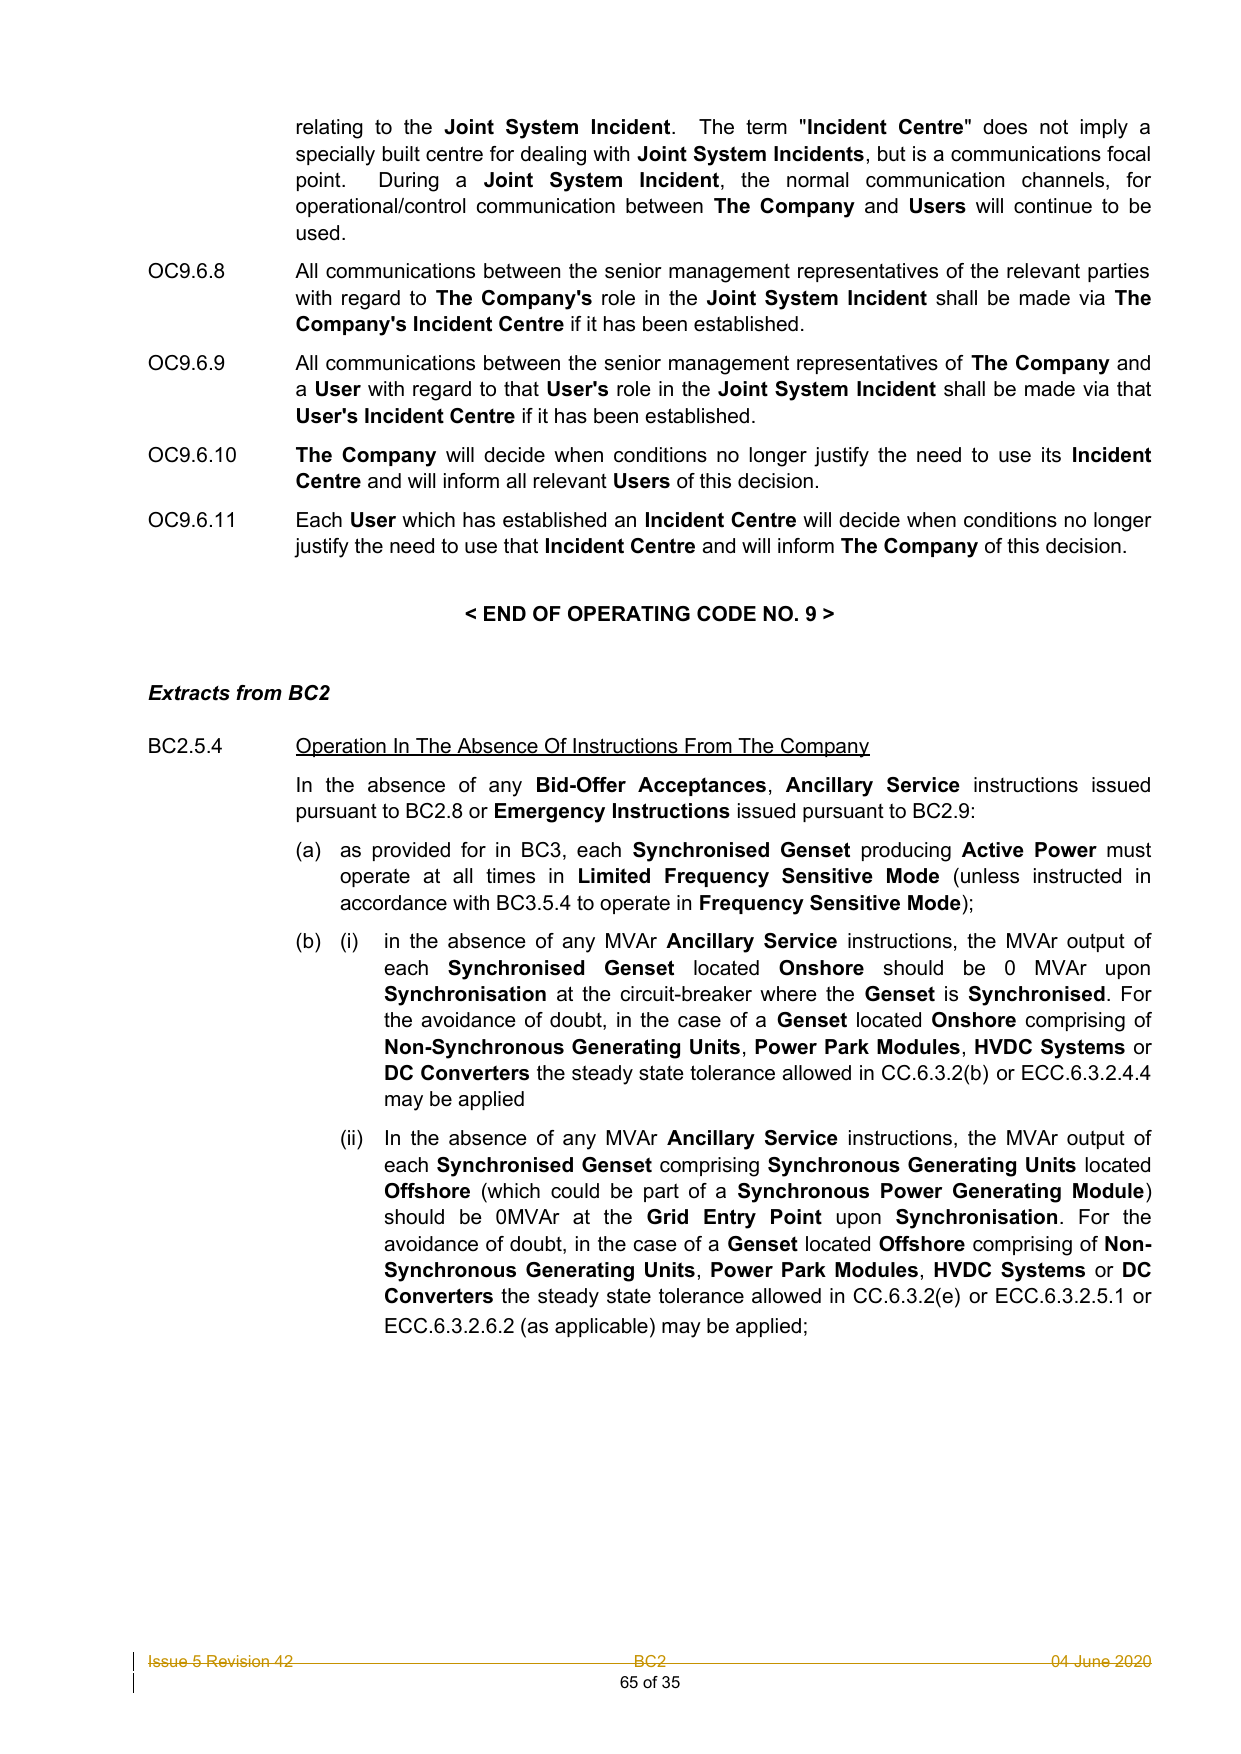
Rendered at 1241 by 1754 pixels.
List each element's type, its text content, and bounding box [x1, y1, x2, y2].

text relating to the Joint System Incident. The term "Incident Centre" does not imply a specially built centre for dealing with Joint System Incidents, but is a communications focal point. During a Joint System Incident, the normal communication channels, for operational/control communication between The Company and Users will continue to be used. [148, 115, 1152, 244]
text In the absence of any Bid-Offer Acceptances, Ancillary Service instructions issued pursuant to BC2.8 or Emergency Instructions issued pursuant to BC2.9: [148, 772, 1152, 823]
text (a) as provided for in BC3, each Synchronised Genset producing Active Power must operate at all times in Limited Frequency Sensitive Mode (unless instructed in accordance with BC3.5.4 to operate in Frequency Sensitive Mode); [295, 838, 1152, 914]
text BC2.5.4 Operation In The Absence Of Instructions From The Company [148, 733, 1152, 757]
text OC9.6.11 Each User which has established an Incident Centre will decide when conditions no longer justify the need to use that Incident Centre and will inform The Company of this decision. [148, 508, 1152, 558]
text OC9.6.8 All communications between the senior management representatives of the relevant parties with regard to The Company's role in the Joint System Incident shall be made via The Company's Incident Centre if it has been established. [148, 259, 1152, 336]
text < END OF OPERATING CODE NO. 9 > [148, 602, 1152, 626]
text (ii) In the absence of any MVAr Ancillary Service instructions, the MVAr output of each Synchronised Genset comprising Synchronous Generating Units located Offshore (which could be part of a Synchronous Power Generating Module) should be 0MVAr at the Grid Entry Point upon Synchronisation. For the avoidance of doubt, in the case of a Genset located Offshore comprising of Non-Synchronous Generating Units, Power Park Modules, HVDC Systems or DC Converters the steady state tolerance allowed in CC.6.3.2(e) or ECC.6.3.2.5.1 or ECC.6.3.2.6.2 (as applicable) may be applied; [340, 1126, 1152, 1339]
text (b) (i) in the absence of any MVAr Ancillary Service instructions, the MVAr output of each Synchronised Genset located Onshore should be 0 MVAr upon Synchronisation at the circuit-breaker where the Genset is Synchronised. For the avoidance of doubt, in the case of a Genset located Onshore comprising of Non-Synchronous Generating Units, Power Park Modules, HVDC Systems or DC Converters the steady state tolerance allowed in CC.6.3.2(b) or ECC.6.3.2.4.4 may be applied [295, 929, 1152, 1111]
text Extracts from BC2 [148, 681, 1152, 705]
text OC9.6.9 All communications between the senior management representatives of The Company and a User with regard to that User's role in the Joint System Incident shall be made via that User's Incident Centre if it has been established. [148, 351, 1152, 427]
text OC9.6.10 The Company will decide when conditions no longer justify the need to use its Incident Centre and will inform all relevant Users of this decision. [148, 442, 1152, 493]
